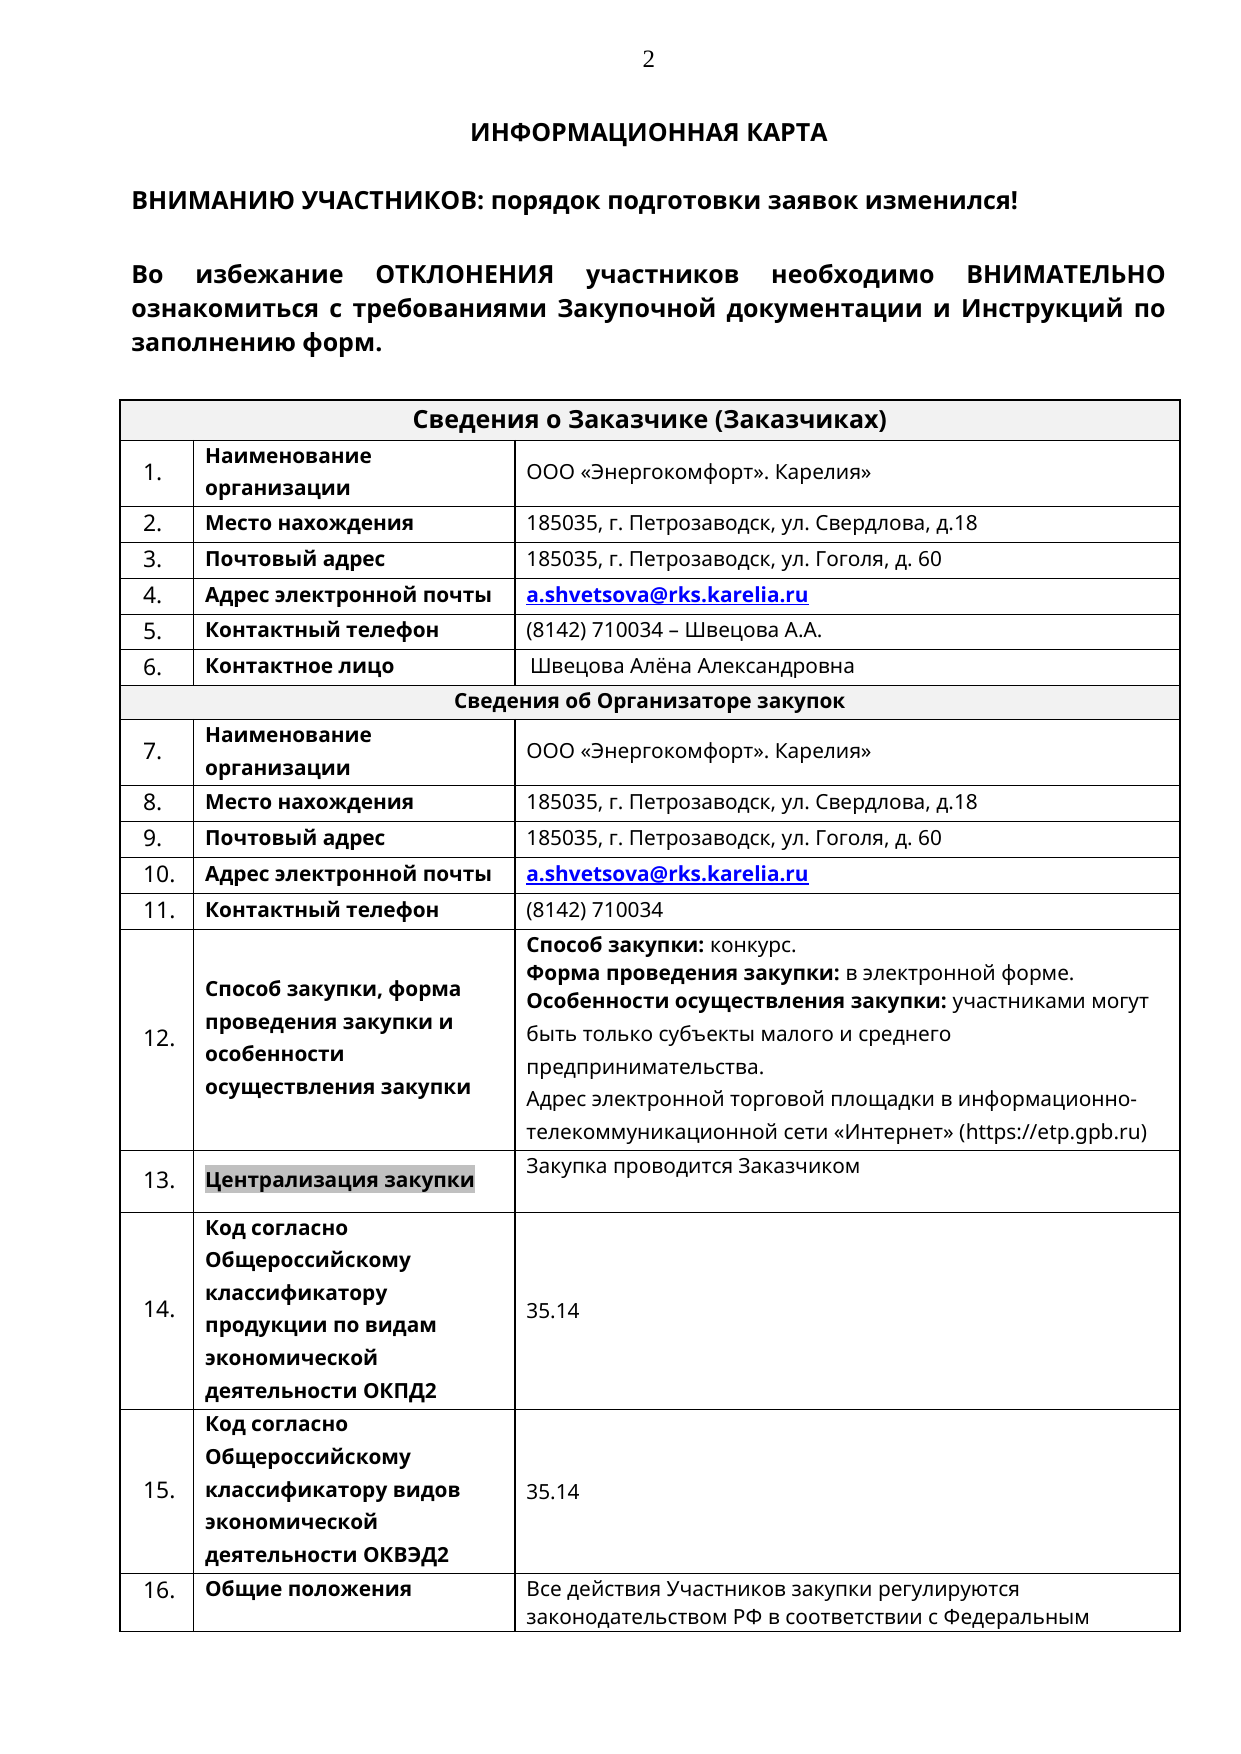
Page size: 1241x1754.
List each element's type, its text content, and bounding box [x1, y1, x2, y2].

table_cell ООО «Энергокомфорт». Карелия» [516, 441, 1179, 506]
table_cell Почтовый адрес [194, 543, 514, 578]
table_cell ООО «Энергокомфорт». Карелия» [516, 720, 1179, 785]
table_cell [516, 1574, 1179, 1631]
table_cell Место нахождения [194, 786, 514, 821]
text ИНФОРМАЦИОННАЯ КАРТА [131, 114, 1166, 148]
table_cell Почтовый адрес [194, 822, 514, 857]
table_cell a.shvetsova@rks.karelia.ru [516, 579, 1179, 613]
table_cell 185035, г. Петрозаводск, ул. Гоголя, д. 60 [516, 543, 1179, 578]
table_cell [121, 1410, 193, 1573]
table_cell [121, 441, 193, 506]
table_cell Закупка проводится Заказчиком [516, 1151, 1179, 1212]
table_cell Швецова Алёна Александровна [516, 650, 1179, 685]
table_cell 185035, г. Петрозаводск, ул. Гоголя, д. 60 [516, 822, 1179, 857]
table_cell Способ закупки: конкурс. Форма проведения закупки: в электронной форме. Особенности осуществления закупки: участниками могут быть только субъекты малого и среднего предпринимательства. Адрес электронной торговой площадки в информационно-телекоммуникационной сети «Интернет» (https://etp.gpb.ru) [516, 930, 1179, 1150]
table_cell Общие положения [194, 1574, 514, 1631]
table_cell Сведения об Организаторе закупок [121, 686, 1179, 719]
table_cell [121, 786, 193, 821]
table_cell (8142) 710034 [516, 894, 1179, 929]
table_cell [121, 1574, 193, 1631]
table_cell 185035, г. Петрозаводск, ул. Свердлова, д.18 [516, 786, 1179, 821]
table_cell [121, 894, 193, 929]
table_cell Контактный телефон [194, 894, 514, 929]
table_cell 35.14 [516, 1213, 1179, 1408]
table_cell Наименование организации [194, 720, 514, 785]
table_cell [121, 507, 193, 542]
table_cell [121, 720, 193, 785]
text Во избежание ОТКЛОНЕНИЯ участников необходимо ВНИМАТЕЛЬНО ознакомиться с требованиями Закупочной документации и Инструкций по заполнению форм. [131, 257, 1166, 359]
table_cell (8142) 710034 – Швецова А.А. [516, 615, 1179, 649]
table_cell [121, 858, 193, 893]
table_header Сведения о Заказчике (Заказчиках) [121, 401, 1179, 440]
table_cell [121, 1151, 193, 1212]
table_cell [121, 822, 193, 857]
table_cell Контактное лицо [194, 650, 514, 685]
table_cell Адрес электронной почты [194, 579, 514, 613]
text ВНИМАНИЮ УЧАСТНИКОВ: порядок подготовки заявок изменился! [131, 182, 1166, 216]
table_cell 185035, г. Петрозаводск, ул. Свердлова, д.18 [516, 507, 1179, 542]
table_cell a.shvetsova@rks.karelia.ru [516, 858, 1179, 893]
table_cell 35.14 [516, 1410, 1179, 1573]
table_cell [121, 1213, 193, 1408]
table_cell [121, 650, 193, 685]
table_cell [121, 930, 193, 1150]
table_cell Место нахождения [194, 507, 514, 542]
table_cell [121, 543, 193, 578]
table_cell Централизация закупки [194, 1151, 514, 1212]
table_cell [121, 579, 193, 613]
table_cell Адрес электронной почты [194, 858, 514, 893]
table_cell Контактный телефон [194, 615, 514, 649]
table_cell Наименование организации [194, 441, 514, 506]
table_cell Способ закупки, форма проведения закупки и особенности осуществления закупки [194, 930, 514, 1150]
table_cell [121, 615, 193, 649]
table_cell Код согласно Общероссийскому классификатору видов экономической деятельности ОКВЭД2 [194, 1410, 514, 1573]
table_cell Код согласно Общероссийскому классификатору продукции по видам экономической деятельности ОКПД2 [194, 1213, 514, 1408]
